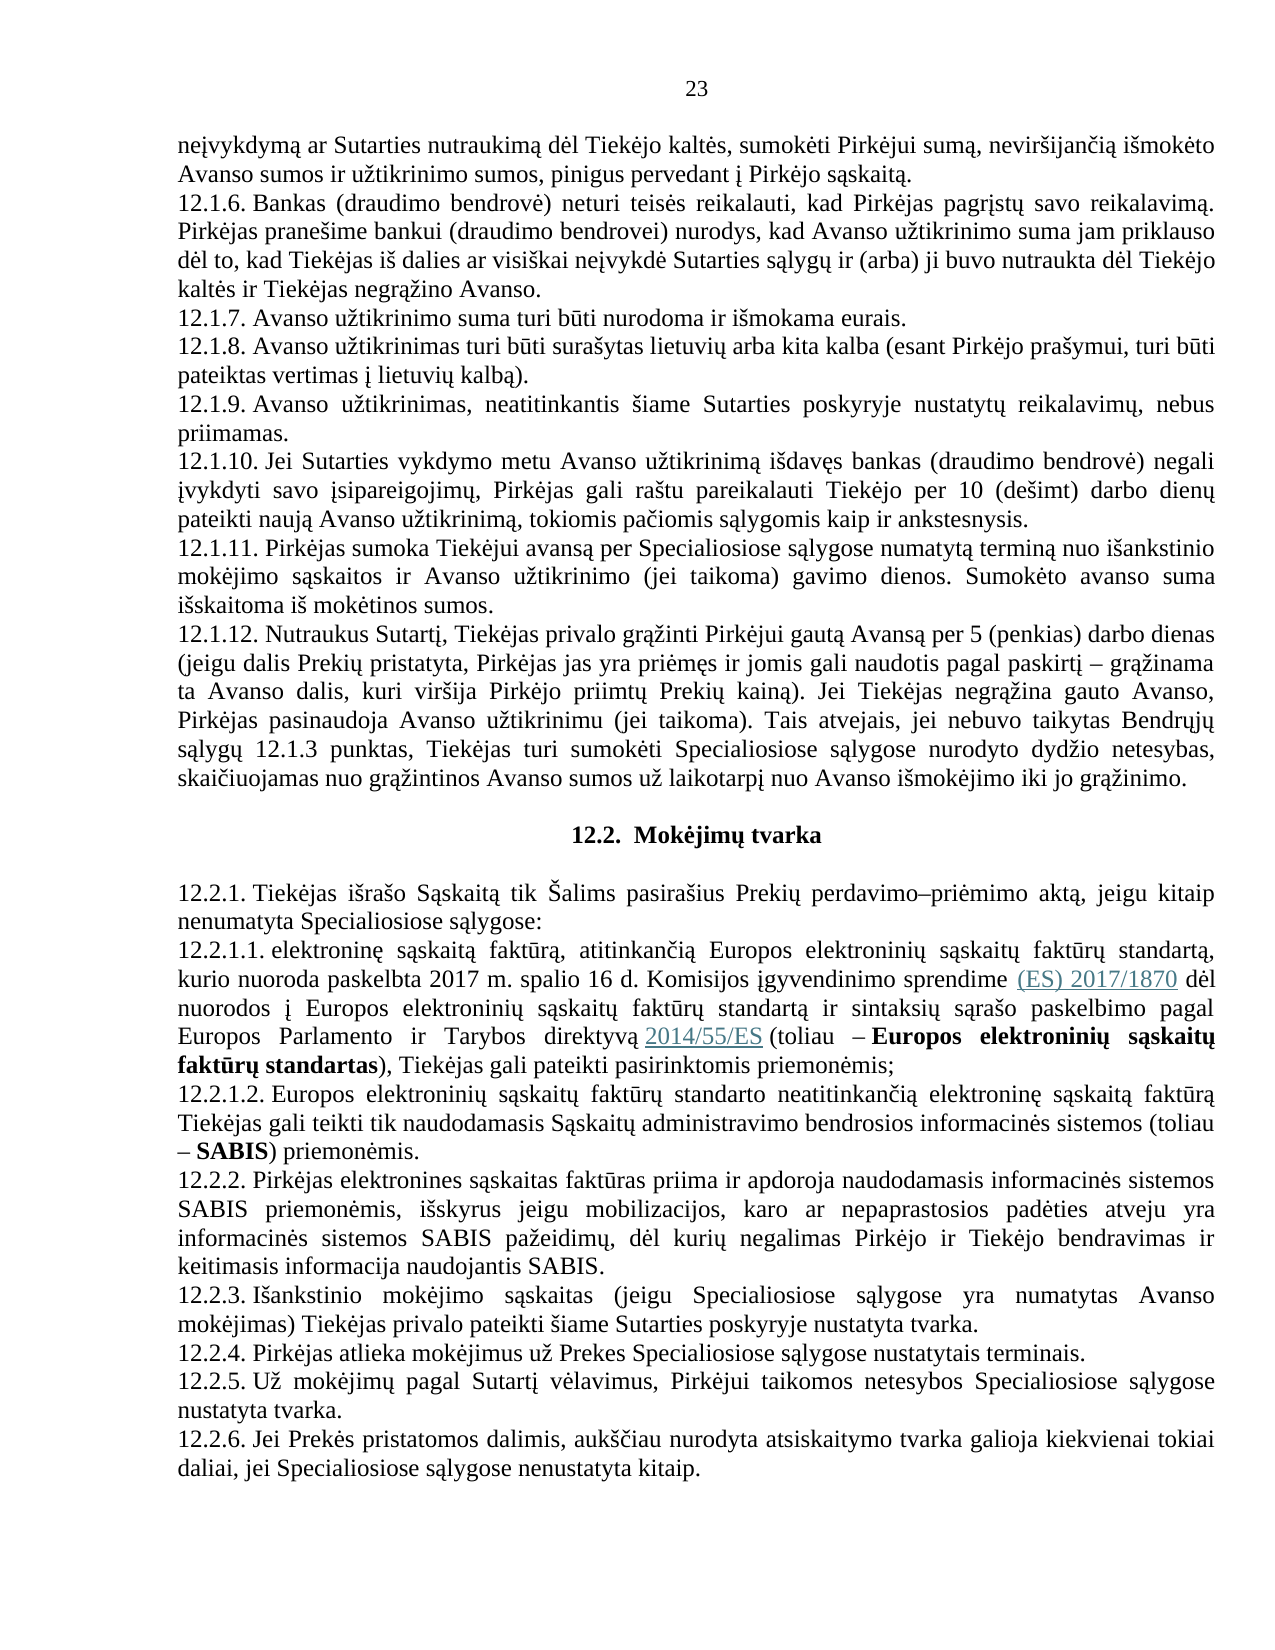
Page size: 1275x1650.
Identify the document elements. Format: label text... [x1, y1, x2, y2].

text 12.1.11. Pirkėjas sumoka Tiekėjui avansą per Specialiosiose sąlygose numatytą terminą nuo išankstinio mokėjimo sąskaitos ir Avanso užtikrinimo (jei taikoma) gavimo dienos. Sumokėto avanso suma išskaitoma iš mokėtinos sumos. [177, 533, 1216, 619]
text 12.1.6. Bankas (draudimo bendrovė) neturi teisės reikalauti, kad Pirkėjas pagrįstų savo reikalavimą. Pirkėjas pranešime bankui (draudimo bendrovei) nurodys, kad Avanso užtikrinimo suma jam priklauso dėl to, kad Tiekėjas iš dalies ar visiškai neįvykdė Sutarties sąlygų ir (arba) ji buvo nutraukta dėl Tiekėjo kaltės ir Tiekėjas negrąžino Avanso. [177, 188, 1216, 303]
text 12.2.4. Pirkėjas atlieka mokėjimus už Prekes Specialiosiose sąlygose nustatytais terminais. [177, 1338, 1216, 1366]
text 12.2.1.1. elektroninę sąskaitą faktūrą, atitinkančią Europos elektroninių sąskaitų faktūrų standartą, kurio nuoroda paskelbta 2017 m. spalio 16 d. Komisijos įgyvendinimo sprendime (ES) 2017/1870 dėl nuorodos į Europos elektroninių sąskaitų faktūrų standartą ir sintaksių sąrašo paskelbimo pagal Europos Parlamento ir Tarybos direktyvą 2014/55/ES (toliau – Europos elektroninių sąskaitų faktūrų standartas), Tiekėjas gali pateikti pasirinktomis priemonėmis; [177, 935, 1216, 1079]
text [177, 130, 1216, 188]
text 12.1.8. Avanso užtikrinimas turi būti surašytas lietuvių arba kita kalba (esant Pirkėjo prašymui, turi būti pateiktas vertimas į lietuvių kalbą). [177, 331, 1216, 389]
text 12.1.10. Jei Sutarties vykdymo metu Avanso užtikrinimą išdavęs bankas (draudimo bendrovė) negali įvykdyti savo įsipareigojimų, Pirkėjas gali raštu pareikalauti Tiekėjo per 10 (dešimt) darbo dienų pateikti naują Avanso užtikrinimą, tokiomis pačiomis sąlygomis kaip ir ankstesnysis. [177, 446, 1216, 533]
text 12.1.12. Nutraukus Sutartį, Tiekėjas privalo grąžinti Pirkėjui gautą Avansą per 5 (penkias) darbo dienas (jeigu dalis Prekių pristatyta, Pirkėjas jas yra priėmęs ir jomis gali naudotis pagal paskirtį – grąžinama ta Avanso dalis, kuri viršija Pirkėjo priimtų Prekių kainą). Jei Tiekėjas negrąžina gauto Avanso, Pirkėjas pasinaudoja Avanso užtikrinimu (jei taikoma). Tais atvejais, jei nebuvo taikytas Bendrųjų sąlygų 12.1.3 punktas, Tiekėjas turi sumokėti Specialiosiose sąlygose nurodyto dydžio netesybas, skaičiuojamas nuo grąžintinos Avanso sumos už laikotarpį nuo Avanso išmokėjimo iki jo grąžinimo. [177, 619, 1216, 791]
text 12.1.9. Avanso užtikrinimas, neatitinkantis šiame Sutarties poskyryje nustatytų reikalavimų, nebus priimamas. [177, 389, 1216, 446]
text 12.2.1. Tiekėjas išrašo Sąskaitą tik Šalims pasirašius Prekių perdavimo–priėmimo aktą, jeigu kitaip nenumatyta Specialiosiose sąlygose: [177, 878, 1216, 935]
text 12.2.1.2. Europos elektroninių sąskaitų faktūrų standarto neatitinkančią elektroninę sąskaitą faktūrą Tiekėjas gali teikti tik naudodamasis Sąskaitų administravimo bendrosios informacinės sistemos (toliau – SABIS) priemonėmis. [177, 1079, 1216, 1165]
text 12.2. Mokėjimų tvarka [177, 820, 1216, 849]
text 12.2.3. Išankstinio mokėjimo sąskaitas (jeigu Specialiosiose sąlygose yra numatytas Avanso mokėjimas) Tiekėjas privalo pateikti šiame Sutarties poskyryje nustatyta tvarka. [177, 1280, 1216, 1338]
text 12.2.6. Jei Prekės pristatomos dalimis, aukščiau nurodyta atsiskaitymo tvarka galioja kiekvienai tokiai daliai, jei Specialiosiose sąlygose nenustatyta kitaip. [177, 1424, 1216, 1481]
text 12.2.5. Už mokėjimų pagal Sutartį vėlavimus, Pirkėjui taikomos netesybos Specialiosiose sąlygose nustatyta tvarka. [177, 1366, 1216, 1424]
text 12.1.7. Avanso užtikrinimo suma turi būti nurodoma ir išmokama eurais. [177, 303, 1216, 331]
text 12.2.2. Pirkėjas elektronines sąskaitas faktūras priima ir apdoroja naudodamasis informacinės sistemos SABIS priemonėmis, išskyrus jeigu mobilizacijos, karo ar nepaprastosios padėties atveju yra informacinės sistemos SABIS pažeidimų, dėl kurių negalimas Pirkėjo ir Tiekėjo bendravimas ir keitimasis informacija naudojantis SABIS. [177, 1165, 1216, 1280]
